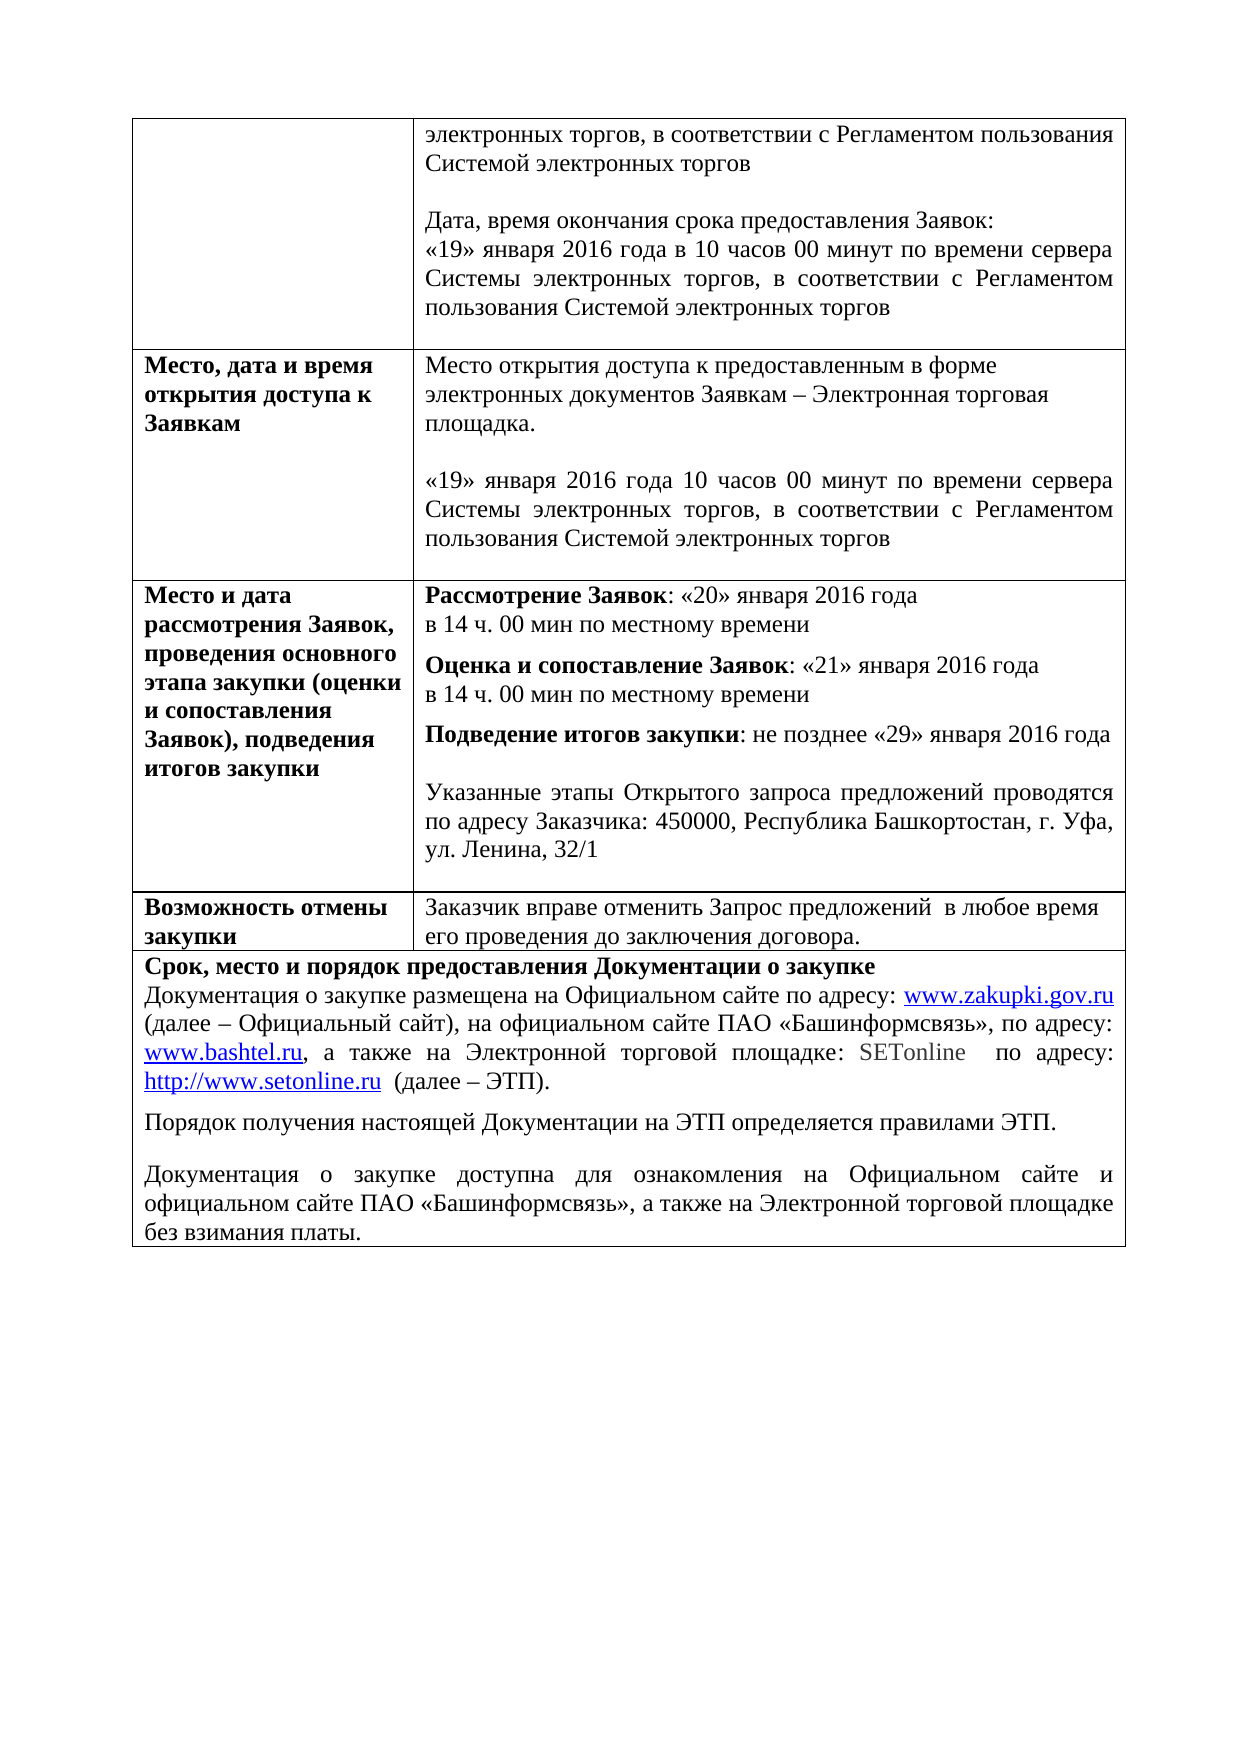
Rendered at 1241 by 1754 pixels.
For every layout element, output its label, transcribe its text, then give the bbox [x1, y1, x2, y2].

table_cell Место открытия доступа к предоставленным в форме электронных документов Заявкам – Электронная торговая площадка. «19» января 2016 года 10 часов 00 минут по времени сервера Системы электронных торгов, в соответствии с Регламентом пользования Системой электронных торгов [414, 350, 1125, 579]
table_cell Возможность отмены закупки [133, 893, 413, 950]
table_cell Место и дата рассмотрения Заявок, проведения основного этапа закупки (оценки и сопоставления Заявок), подведения итогов закупки [133, 581, 413, 891]
table_cell Срок, место и порядок предоставления Документации о закупке Документация о закупке размещена на Официальном сайте по адресу: www.zakupki.gov.ru (далее – Официальный сайт), на официальном сайте ПАО «Башинформсвязь», по адресу: www.bashtel.ru, а также на Электронной торговой площадке: SETonline по адресу: http://www.setonline.ru (далее – ЭТП). Порядок получения настоящей Документации на ЭТП определяется правилами ЭТП. Документация о закупке доступна для ознакомления на Официальном сайте и официальном сайте ПАО «Башинформсвязь», а также на Электронной торговой площадке без взимания платы. [133, 951, 1125, 1246]
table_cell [414, 119, 1125, 349]
table_cell Заказчик вправе отменить Запрос предложений в любое время его проведения до заключения договора. [414, 893, 1125, 950]
table_cell Рассмотрение Заявок: «20» января 2016 года в 14 ч. 00 мин по местному времени Оценка и сопоставление Заявок: «21» января 2016 года в 14 ч. 00 мин по местному времени Подведение итогов закупки: не позднее «29» января 2016 года Указанные этапы Открытого запроса предложений проводятся по адресу Заказчика: 450000, Республика Башкортостан, г. Уфа, ул. Ленина, 32/1 [414, 581, 1125, 891]
table_cell Место, дата и время открытия доступа к Заявкам [133, 350, 413, 579]
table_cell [133, 119, 413, 349]
